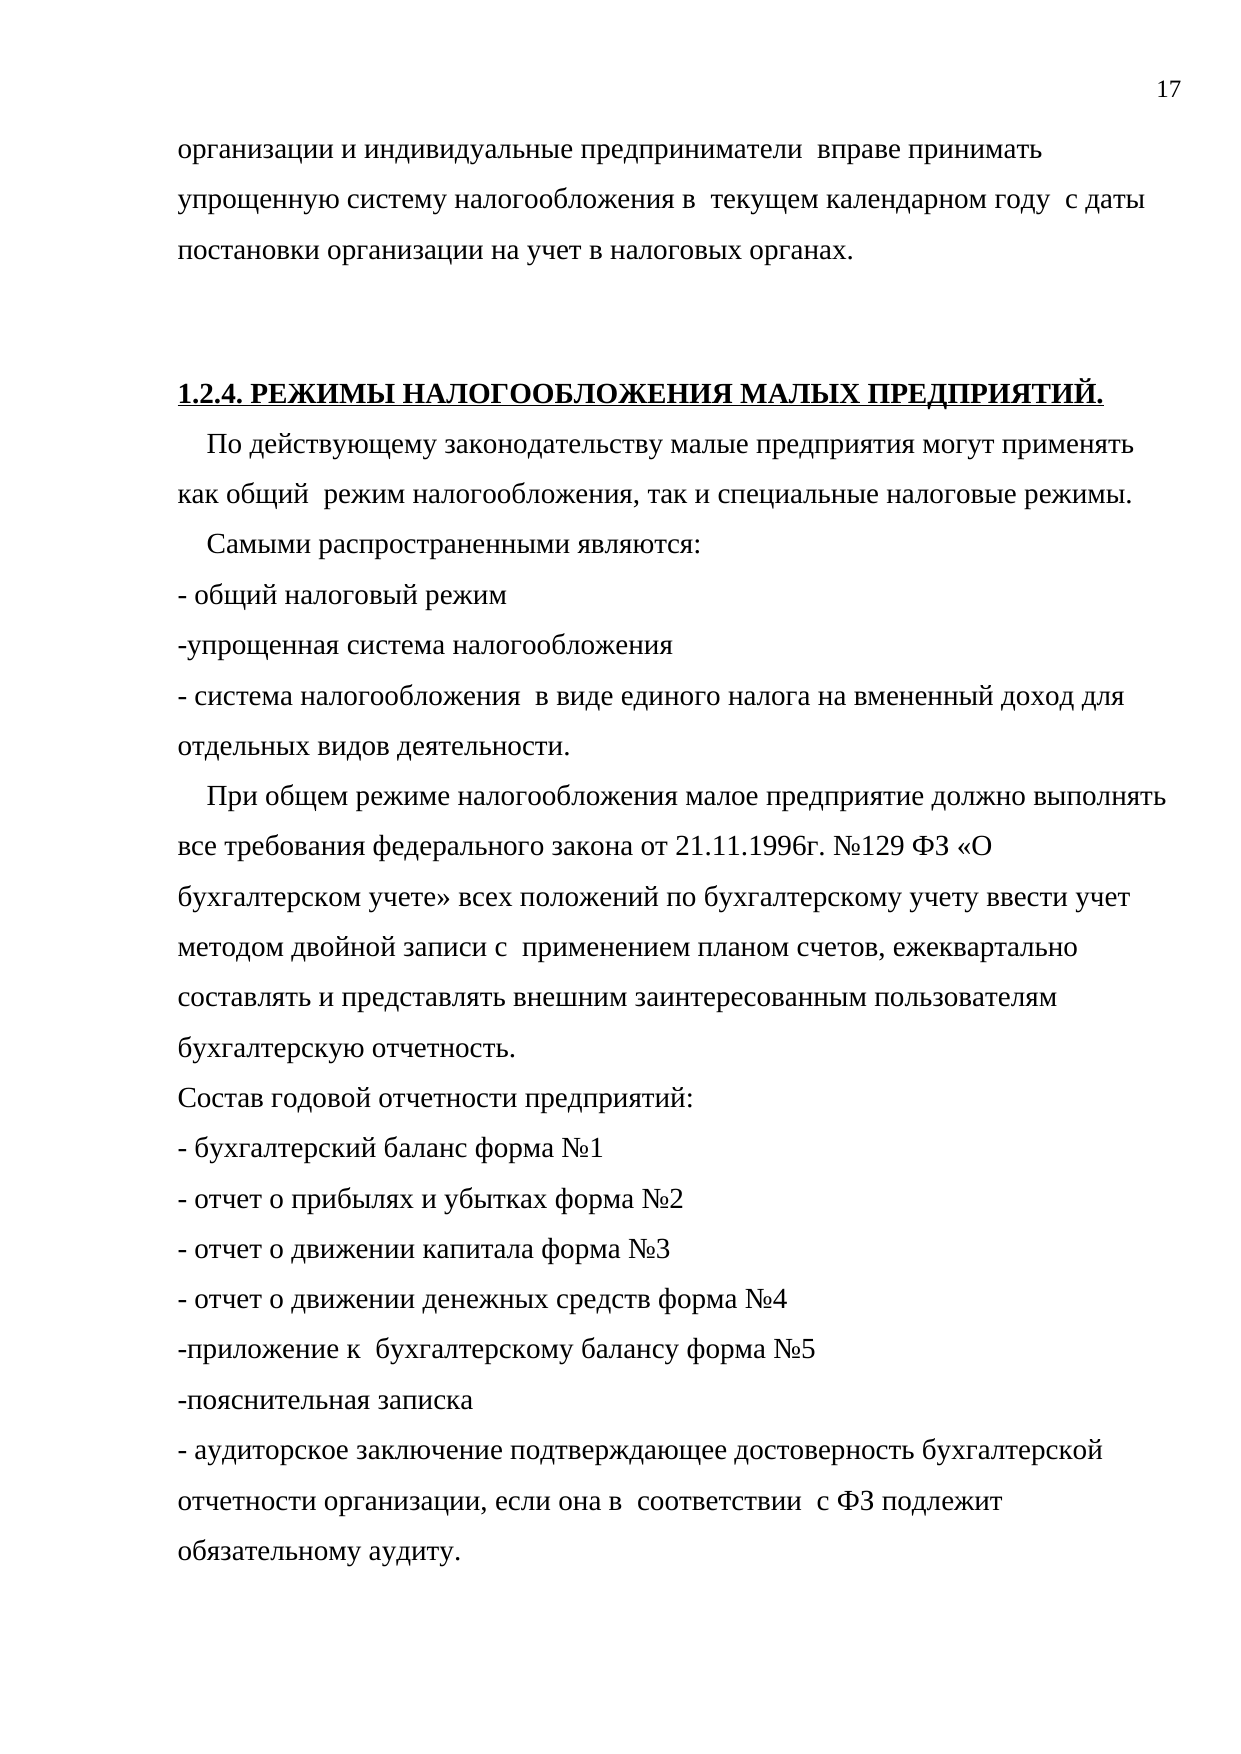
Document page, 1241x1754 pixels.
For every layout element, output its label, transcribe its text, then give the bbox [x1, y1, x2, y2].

text 1.2.4. РЕЖИМЫ НАЛОГООБЛОЖЕНИЯ МАЛЫХ ПРЕДПРИЯТИЙ. [177, 376, 1181, 409]
text -упрощенная система налогообложения [177, 627, 1181, 661]
text - отчет о движении денежных средств форма №4 [177, 1281, 1181, 1315]
text - аудиторское заключение подтверждающее достоверность бухгалтерской отчетности организации, если она в соответствии с ФЗ подлежит обязательному аудиту. [177, 1432, 1181, 1566]
text -пояснительная записка [177, 1382, 1181, 1416]
text - бухгалтерский баланс форма №1 [177, 1130, 1181, 1164]
text - отчет о движении капитала форма №3 [177, 1231, 1181, 1264]
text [177, 131, 1181, 266]
text Состав годовой отчетности предприятий: [177, 1080, 1181, 1114]
text При общем режиме налогообложения малое предприятие должно выполнять все требования федерального закона от 21.11.1996г. №129 ФЗ «О бухгалтерском учете» всех положений по бухгалтерскому учету ввести учет методом двойной записи с применением планом счетов, ежеквартально составлять и представлять внешним заинтересованным пользователям бухгалтерскую отчетность. [177, 778, 1181, 1063]
text -приложение к бухгалтерскому балансу форма №5 [177, 1332, 1181, 1365]
text - общий налоговый режим [177, 577, 1181, 611]
text По действующему законодательству малые предприятия могут применять как общий режим налогообложения, так и специальные налоговые режимы. [177, 426, 1181, 510]
text Самыми распространенными являются: [177, 527, 1181, 560]
text - система налогообложения в виде единого налога на вмененный доход для отдельных видов деятельности. [177, 678, 1181, 761]
text - отчет о прибылях и убытках форма №2 [177, 1181, 1181, 1214]
